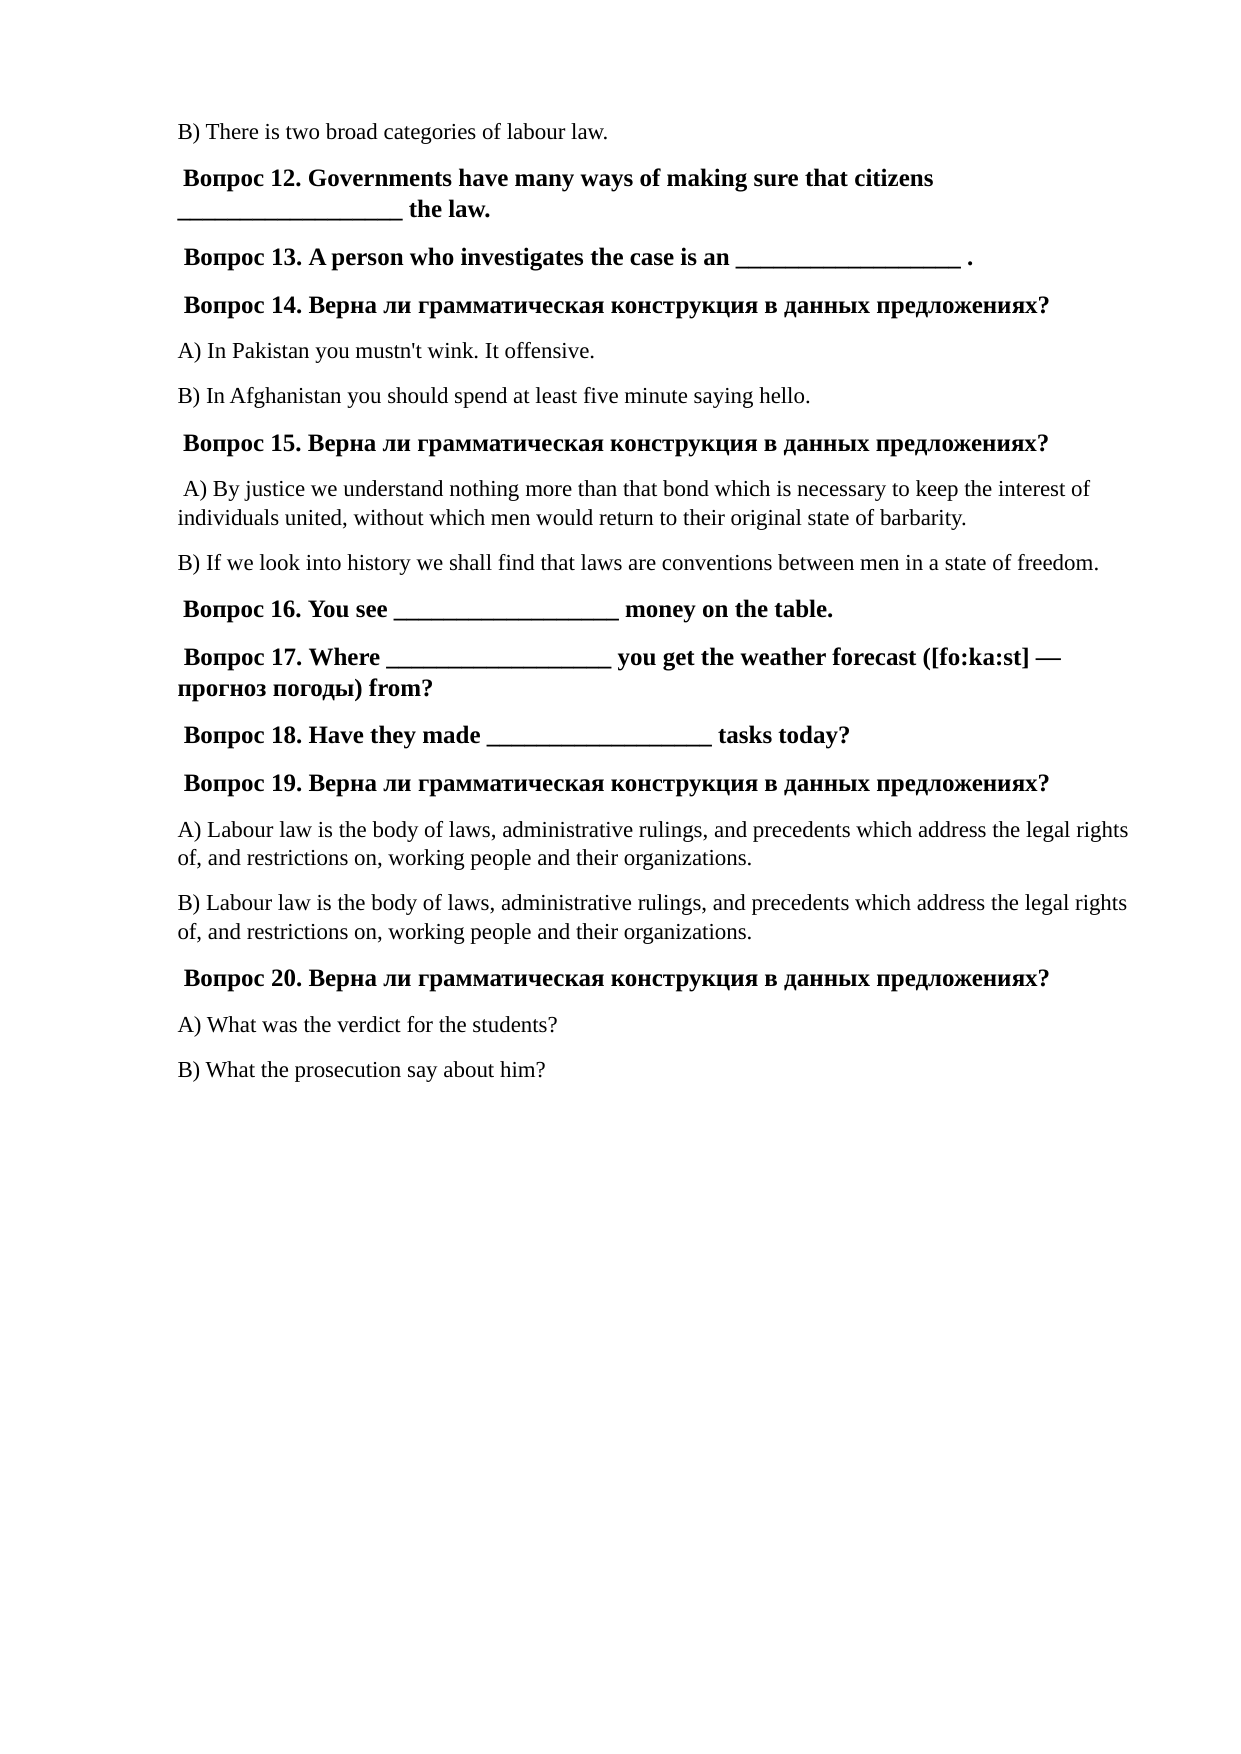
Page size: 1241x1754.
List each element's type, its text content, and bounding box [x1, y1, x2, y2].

text A) What was the verdict for the students? [177, 1011, 1152, 1037]
text Вопрос 17. Where __________________ you get the weather forecast ([fо:ka:st] — прогноз погоды) from? [177, 642, 1152, 701]
text Вопрос 13. A person who investigates the case is an __________________ . [177, 242, 1152, 271]
text B) There is two broad categories of labour law. [177, 118, 1152, 144]
text Вопрос 14. Верна ли грамматическая конструкция в данных предложениях? [177, 290, 1152, 318]
text B) If we look into history we shall find that laws are conventions between men in a state of freedom. [177, 549, 1152, 575]
text A) By justice we understand nothing more than that bond which is necessary to keep the interest of individuals united, without which men would return to their original state of barbarity. [177, 475, 1152, 530]
text A) Labour law is the body of laws, administrative rulings, and precedents which address the legal rights of, and restrictions on, working people and their organizations. [177, 816, 1152, 871]
text Вопрос 12. Governments have many ways of making sure that citizens __________________ the law. [177, 163, 1152, 223]
text B) What the prosecution say about him? [177, 1056, 1152, 1082]
text B) Labour law is the body of laws, administrative rulings, and precedents which address the legal rights of, and restrictions on, working people and their organizations. [177, 889, 1152, 944]
text Вопрос 18. Have they made __________________ tasks today? [177, 720, 1152, 749]
text Вопрос 19. Верна ли грамматическая конструкция в данных предложениях? [177, 768, 1152, 797]
text A) In Pakistan you mustn't wink. It offensive. [177, 337, 1152, 364]
text B) In Afghanistan you should spend at least five minute saying hello. [177, 382, 1152, 409]
text Вопрос 20. Верна ли грамматическая конструкция в данных предложениях? [177, 963, 1152, 992]
text Вопрос 15. Верна ли грамматическая конструкция в данных предложениях? [177, 428, 1152, 456]
text Вопрос 16. You see __________________ money on the table. [177, 594, 1152, 623]
